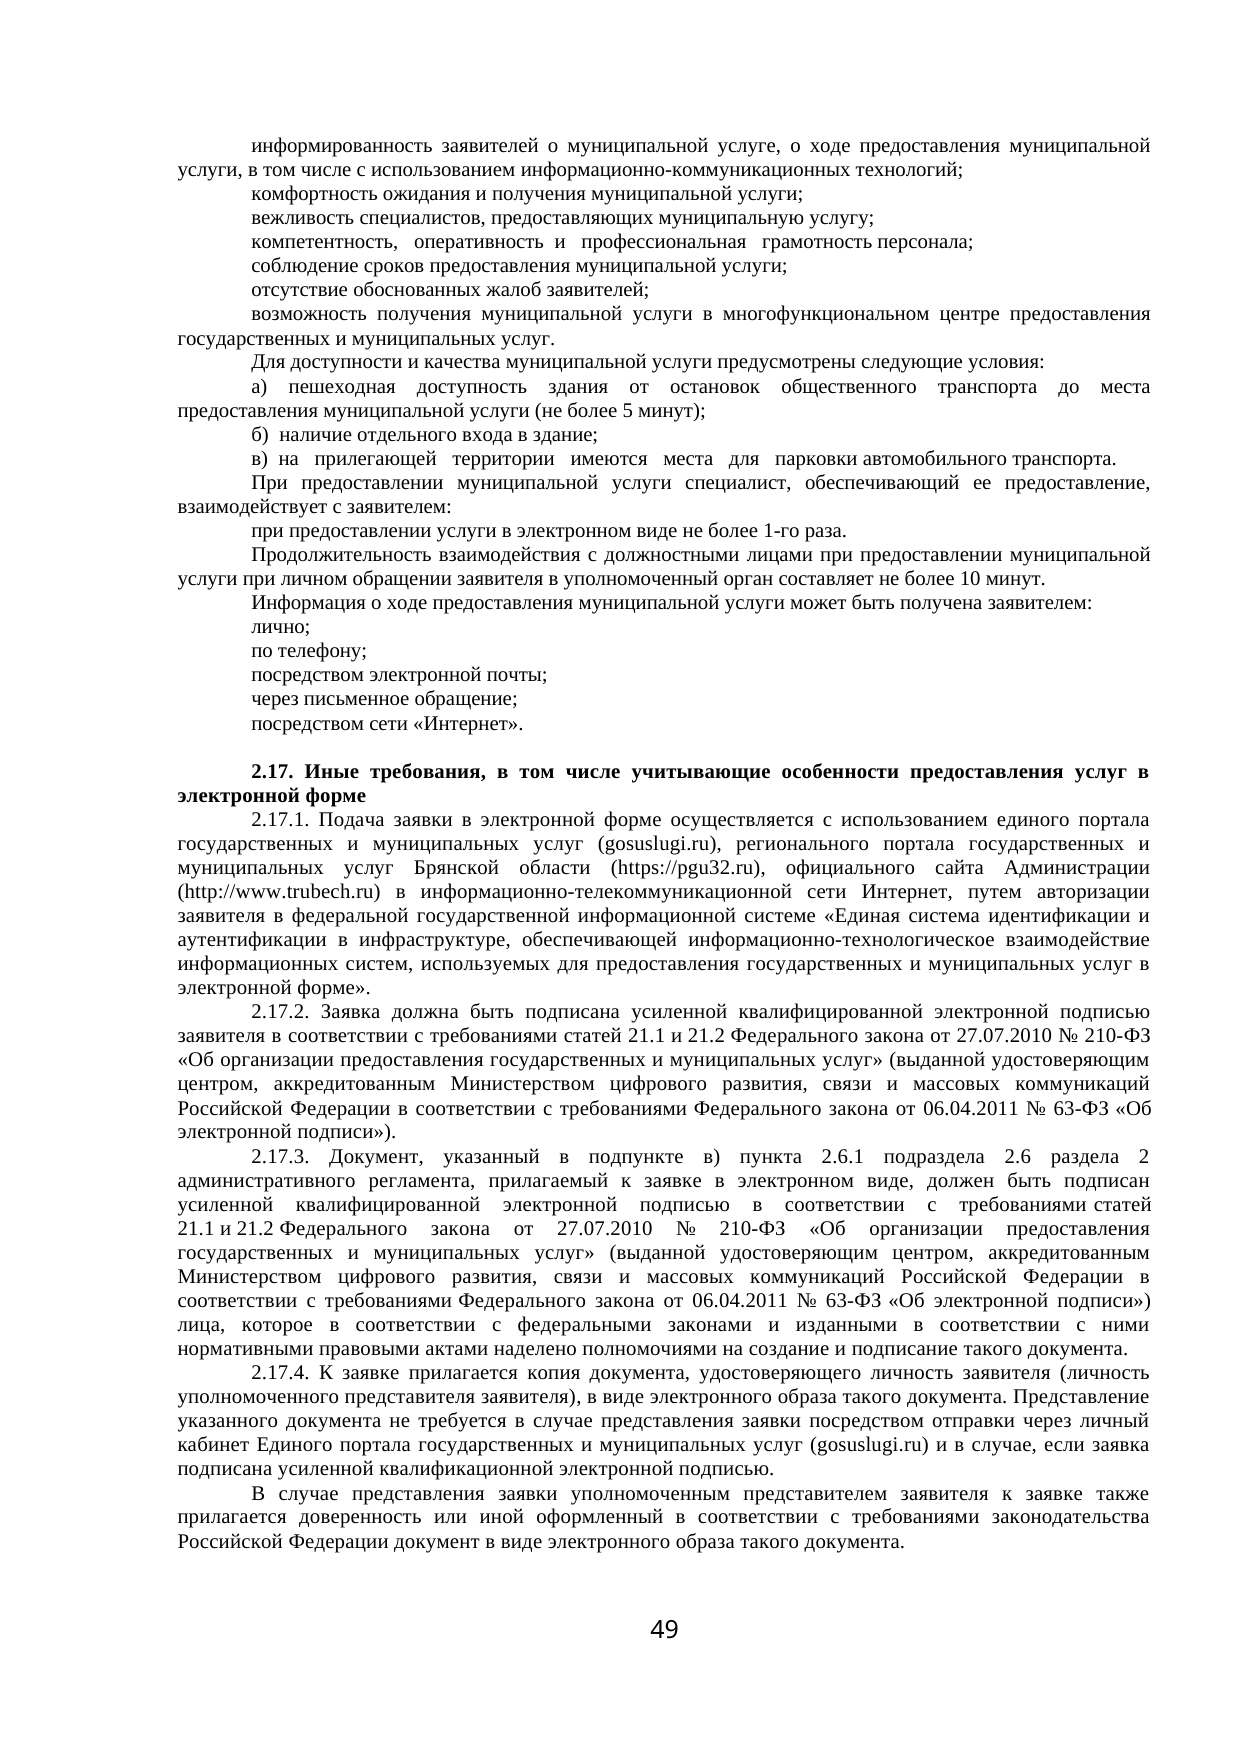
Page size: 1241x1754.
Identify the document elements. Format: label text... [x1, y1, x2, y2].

text 2.17.2. Заявка должна быть подписана усиленной квалифицированной электронной подписью заявителя в соответствии с требованиями статей 21.1 и 21.2 Федерального закона от 27.07.2010 № 210-ФЗ «Об организации предоставления государственных и муниципальных услуг» (выданной удостоверяющим центром, аккредитованным Министерством цифрового развития, связи и массовых коммуникаций Российской Федерации в соответствии с требованиями Федерального закона от 06.04.2011 № 63-ФЗ «Об электронной подписи»). [177, 999, 1152, 1143]
text В случае представления заявки уполномоченным представителем заявителя к заявке также прилагается доверенность или иной оформленный в соответствии с требованиями законодательства Российской Федерации документ в виде электронного образа такого документа. [177, 1480, 1152, 1553]
text б) наличие отдельного входа в здание; [177, 422, 1152, 446]
text отсутствие обоснованных жалоб заявителей; [177, 277, 1152, 301]
text возможность получения муниципальной услуги в многофункциональном центре предоставления государственных и муниципальных услуг. [177, 301, 1152, 349]
text комфортность ожидания и получения муниципальной услуги; [177, 181, 1152, 205]
text 2.17.3. Документ, указанный в подпункте в) пункта 2.6.1 подраздела 2.6 раздела 2 административного регламента, прилагаемый к заявке в электронном виде, должен быть подписан усиленной квалифицированной электронной подписью в соответствии с требованиями статей 21.1 и 21.2 Федерального закона от 27.07.2010 № 210-ФЗ «Об организации предоставления государственных и муниципальных услуг» (выданной удостоверяющим центром, аккредитованным Министерством цифрового развития, связи и массовых коммуникаций Российской Федерации в соответствии с требованиями Федерального закона от 06.04.2011 № 63-ФЗ «Об электронной подписи») лица, которое в соответствии с федеральными законами и изданными в соответствии с ними нормативными правовыми актами наделено полномочиями на создание и подписание такого документа. [177, 1143, 1152, 1360]
text При предоставлении муниципальной услуги специалист, обеспечивающий ее предоставление, взаимодействует с заявителем: [177, 470, 1152, 518]
text при предоставлении услуги в электронном виде не более 1-го раза. [177, 518, 1152, 542]
text в) на прилегающей территории имеются места для парковки автомобильного транспорта. [177, 446, 1152, 470]
text компетентность, оперативность и профессиональная грамотность персонала; [177, 229, 1152, 253]
text лично; [177, 614, 1152, 638]
text посредством сети «Интернет». [177, 710, 1152, 734]
text посредством электронной почты; [177, 662, 1152, 686]
text информированность заявителей о муниципальной услуге, о ходе предоставления муниципальной услуги, в том числе с использованием информационно-коммуникационных технологий; [177, 133, 1152, 181]
text вежливость специалистов, предоставляющих муниципальную услугу; [177, 205, 1152, 229]
text через письменное обращение; [177, 686, 1152, 710]
text 2.17. Иные требования, в том числе учитывающие особенности предоставления услуг в электронной форме [177, 758, 1152, 807]
text а) пешеходная доступность здания от остановок общественного транспорта до места предоставления муниципальной услуги (не более 5 минут); [177, 373, 1152, 422]
text 2.17.4. К заявке прилагается копия документа, удостоверяющего личность заявителя (личность уполномоченного представителя заявителя), в виде электронного образа такого документа. Представление указанного документа не требуется в случае представления заявки посредством отправки через личный кабинет Единого портала государственных и муниципальных услуг (gosuslugi.ru) и в случае, если заявка подписана усиленной квалификационной электронной подписью. [177, 1360, 1152, 1480]
text 2.17.1. Подача заявки в электронной форме осуществляется с использованием единого портала государственных и муниципальных услуг (gosuslugi.ru), регионального портала государственных и муниципальных услуг Брянской области (https://pgu32.ru), официального сайта Администрации (http://www.trubech.ru) в информационно-телекоммуникационной сети Интернет, путем авторизации заявителя в федеральной государственной информационной системе «Единая система идентификации и аутентификации в инфраструктуре, обеспечивающей информационно-технологическое взаимодействие информационных систем, используемых для предоставления государственных и муниципальных услуг в электронной форме». [177, 807, 1152, 999]
text Для доступности и качества муниципальной услуги предусмотрены следующие условия: [177, 349, 1152, 373]
text Информация о ходе предоставления муниципальной услуги может быть получена заявителем: [177, 590, 1152, 614]
text Продолжительность взаимодействия с должностными лицами при предоставлении муниципальной услуги при личном обращении заявителя в уполномоченный орган составляет не более 10 минут. [177, 542, 1152, 590]
text соблюдение сроков предоставления муниципальной услуги; [177, 253, 1152, 277]
text по телефону; [177, 638, 1152, 662]
